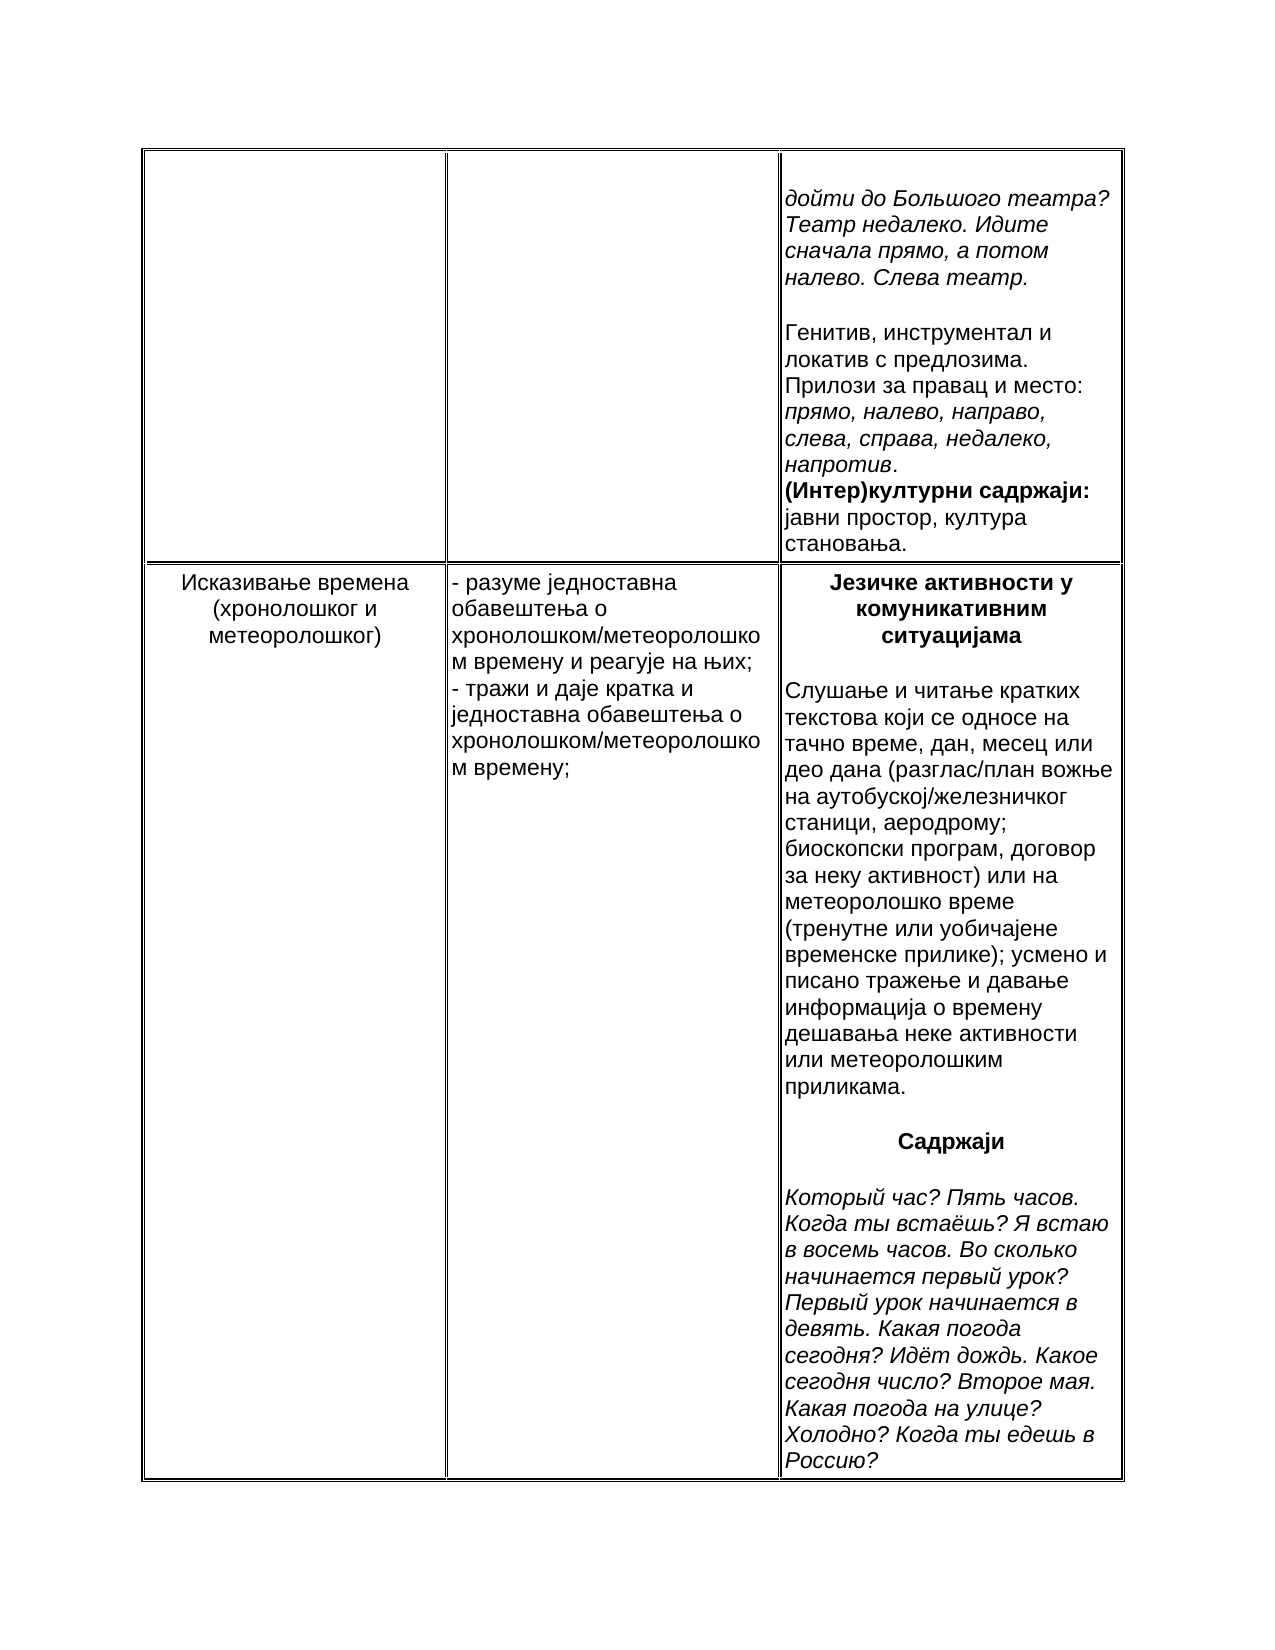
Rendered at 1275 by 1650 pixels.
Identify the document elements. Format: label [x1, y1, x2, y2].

table_cell [145, 151, 447, 561]
table_cell [447, 561, 780, 1478]
table_cell [145, 561, 447, 1478]
table_cell [447, 149, 780, 561]
table_cell [780, 151, 1121, 561]
table_cell [780, 561, 1122, 1478]
